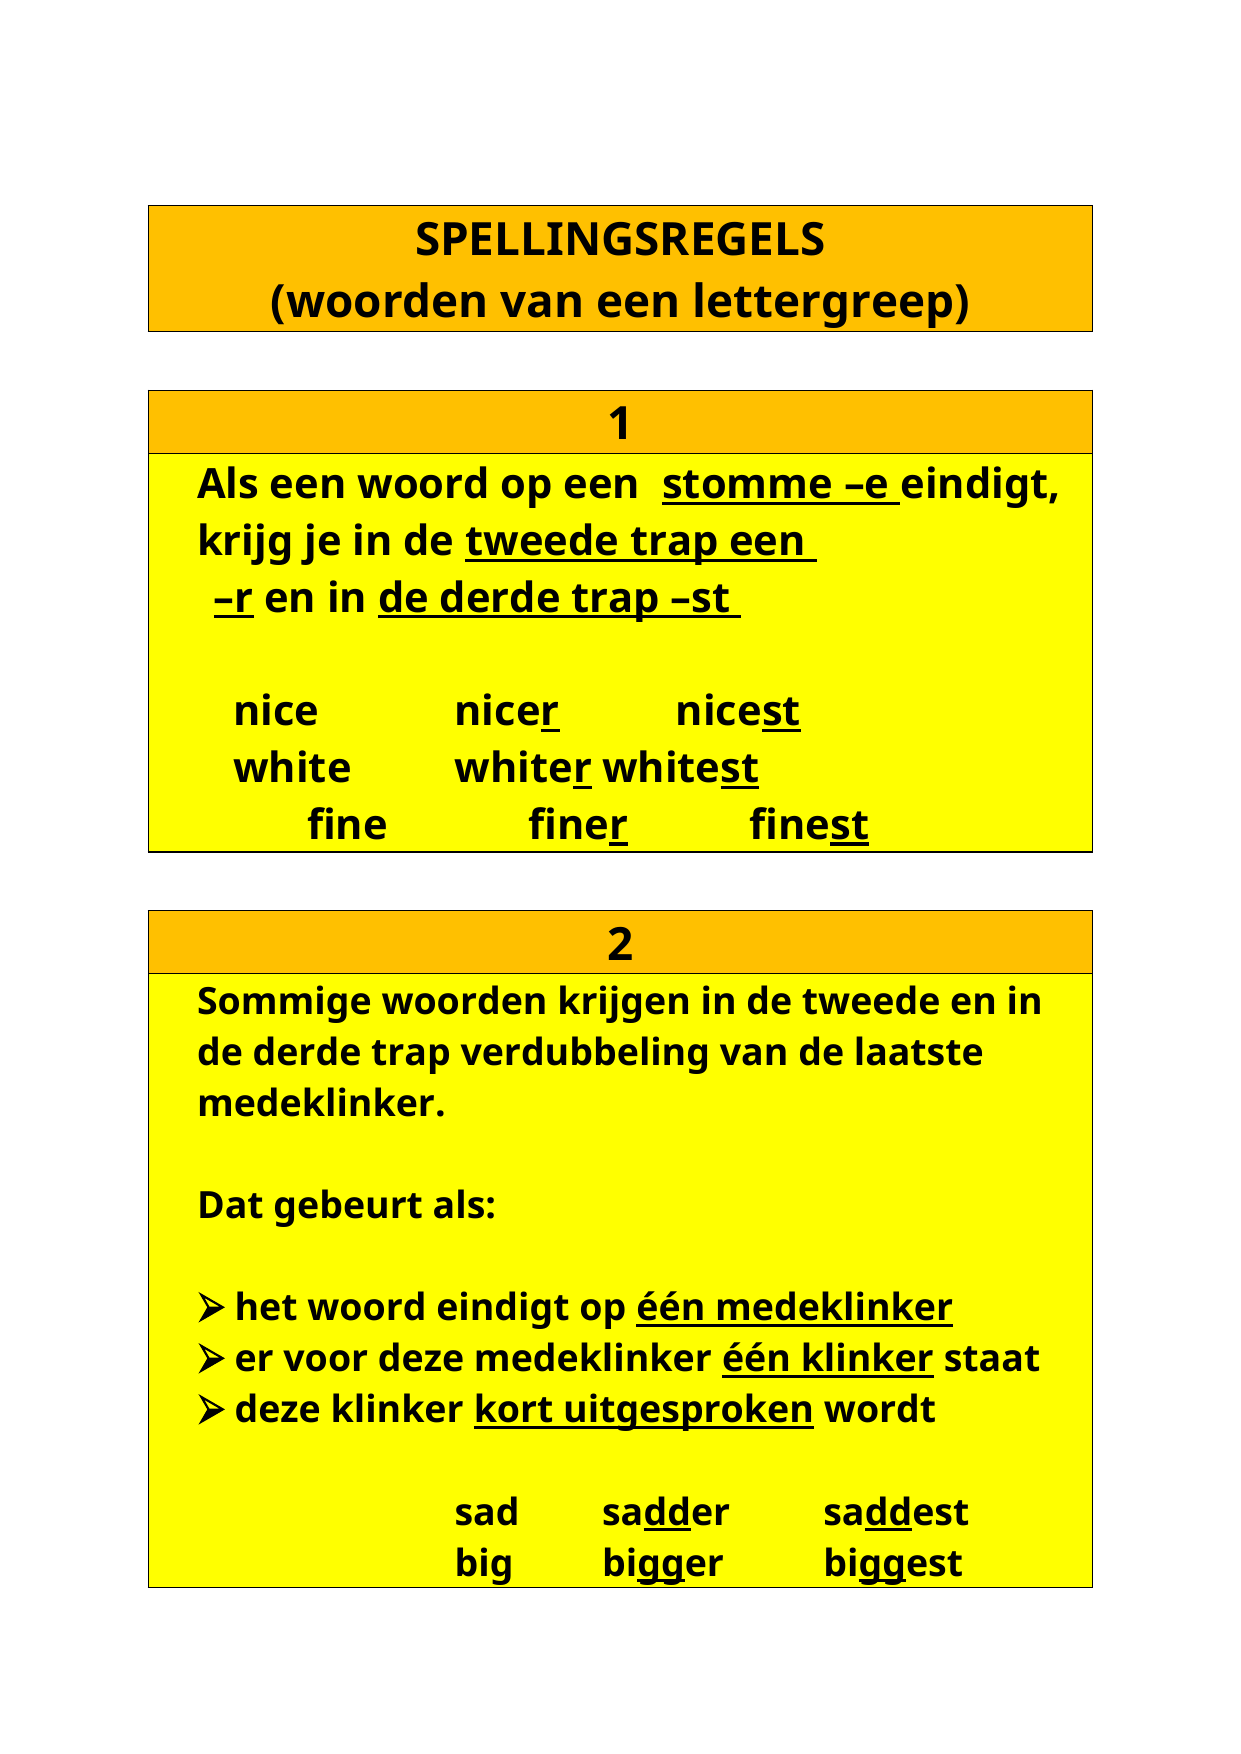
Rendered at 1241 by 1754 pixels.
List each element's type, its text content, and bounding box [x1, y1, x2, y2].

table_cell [149, 974, 1092, 1587]
table_cell Als een woord op een stomme –e eindigt, krijg je in de tweede trap een –r en in de derde trap –st nice nicer nicest white whiter whitest fine finer finest [149, 454, 1092, 851]
table_header SPELLINGSREGELS (woorden van een lettergreep) [149, 206, 1092, 331]
table_header 1 [149, 391, 1092, 453]
table_header 2 [149, 911, 1092, 973]
